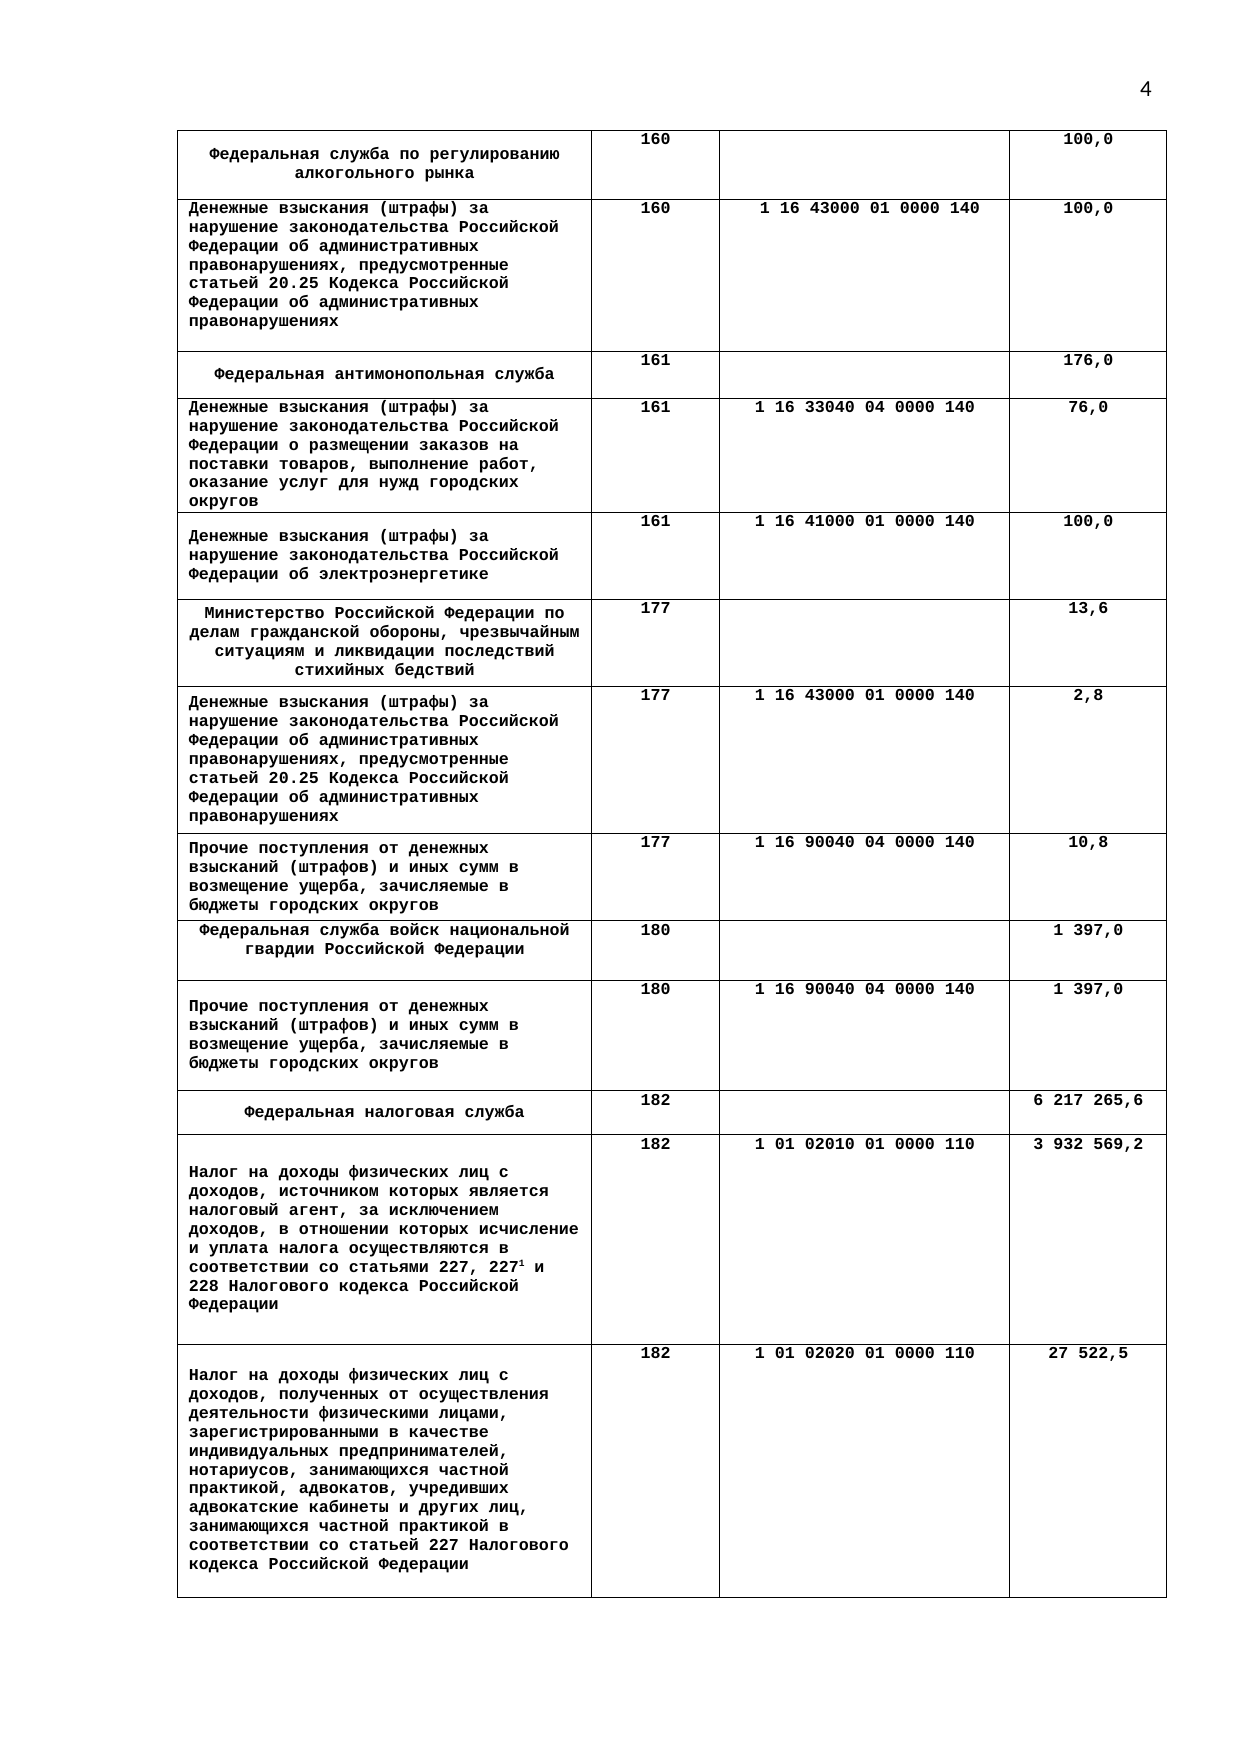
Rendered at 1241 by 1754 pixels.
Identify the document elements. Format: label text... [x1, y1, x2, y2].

table_cell 182 [592, 1091, 719, 1134]
table_cell 100,0 [1010, 200, 1166, 351]
table_cell 6 217 265,6 [1010, 1091, 1166, 1134]
table_cell Федеральная антимонопольная служба [178, 352, 591, 398]
table_cell 182 [592, 1135, 719, 1343]
table_cell 160 [592, 131, 719, 199]
table_cell 177 [592, 600, 719, 686]
table_cell 100,0 [1010, 131, 1166, 199]
table_cell 1 16 41000 01 0000 140 [720, 513, 1009, 599]
table_cell 160 [592, 200, 719, 351]
table_cell 161 [592, 513, 719, 599]
table_cell [720, 600, 1009, 686]
table_cell Прочие поступления от денежных взысканий (штрафов) и иных сумм в возмещение ущерба, зачисляемые в бюджеты городских округов [178, 981, 591, 1090]
table_cell 10,8 [1010, 834, 1166, 920]
table_cell 177 [592, 687, 719, 833]
table_cell 161 [592, 399, 719, 512]
table_cell 1 16 90040 04 0000 140 [720, 834, 1009, 920]
table_cell 161 [592, 352, 719, 398]
table_cell Денежные взыскания (штрафы) за нарушение законодательства Российской Федерации о размещении заказов на поставки товаров, выполнение работ, оказание услуг для нужд городских округов [178, 399, 591, 512]
table_cell 13,6 [1010, 600, 1166, 686]
table_cell 180 [592, 981, 719, 1090]
table_cell [720, 921, 1009, 979]
table_cell Министерство Российской Федерации по делам гражданской обороны, чрезвычайным ситуациям и ликвидации последствий стихийных бедствий [178, 600, 591, 686]
table_cell [720, 1091, 1009, 1134]
table_cell 3 932 569,2 [1010, 1135, 1166, 1343]
table_cell 176,0 [1010, 352, 1166, 398]
table_cell 27 522,5 [1010, 1345, 1166, 1597]
table_cell 1 16 33040 04 0000 140 [720, 399, 1009, 512]
table_cell 1 397,0 [1010, 981, 1166, 1090]
table_cell Федеральная служба по регулированию алкогольного рынка [178, 131, 591, 199]
table_cell Федеральная служба войск национальной гвардии Российской Федерации [178, 921, 591, 979]
table_cell 2,8 [1010, 687, 1166, 833]
table_cell Налог на доходы физических лиц с доходов, источником которых является налоговый агент, за исключением доходов, в отношении которых исчисление и уплата налога осуществляются в соответствии со статьями 227, 2271 и 228 Налогового кодекса Российской Федерации [178, 1135, 591, 1343]
table_cell 1 01 02010 01 0000 110 [720, 1135, 1009, 1343]
table_cell 1 16 90040 04 0000 140 [720, 981, 1009, 1090]
table_cell 1 01 02020 01 0000 110 [720, 1345, 1009, 1597]
table_cell 177 [592, 834, 719, 920]
table_cell 180 [592, 921, 719, 979]
table_cell 100,0 [1010, 513, 1166, 599]
table_cell Федеральная налоговая служба [178, 1091, 591, 1134]
table_cell 182 [592, 1345, 719, 1597]
table_cell Налог на доходы физических лиц с доходов, полученных от осуществления деятельности физическими лицами, зарегистрированными в качестве индивидуальных предпринимателей, нотариусов, занимающихся частной практикой, адвокатов, учредивших адвокатские кабинеты и других лиц, занимающихся частной практикой в соответствии со статьей 227 Налогового кодекса Российской Федерации [178, 1345, 591, 1597]
table_cell [720, 131, 1009, 199]
table_cell Денежные взыскания (штрафы) за нарушение законодательства Российской Федерации об электроэнергетике [178, 513, 591, 599]
table_cell Прочие поступления от денежных взысканий (штрафов) и иных сумм в возмещение ущерба, зачисляемые в бюджеты городских округов [178, 834, 591, 920]
table_cell 76,0 [1010, 399, 1166, 512]
table_cell 1 16 43000 01 0000 140 [720, 687, 1009, 833]
table_cell 1 16 43000 01 0000 140 [720, 200, 1009, 351]
table_cell [720, 352, 1009, 398]
table_cell 1 397,0 [1010, 921, 1166, 979]
